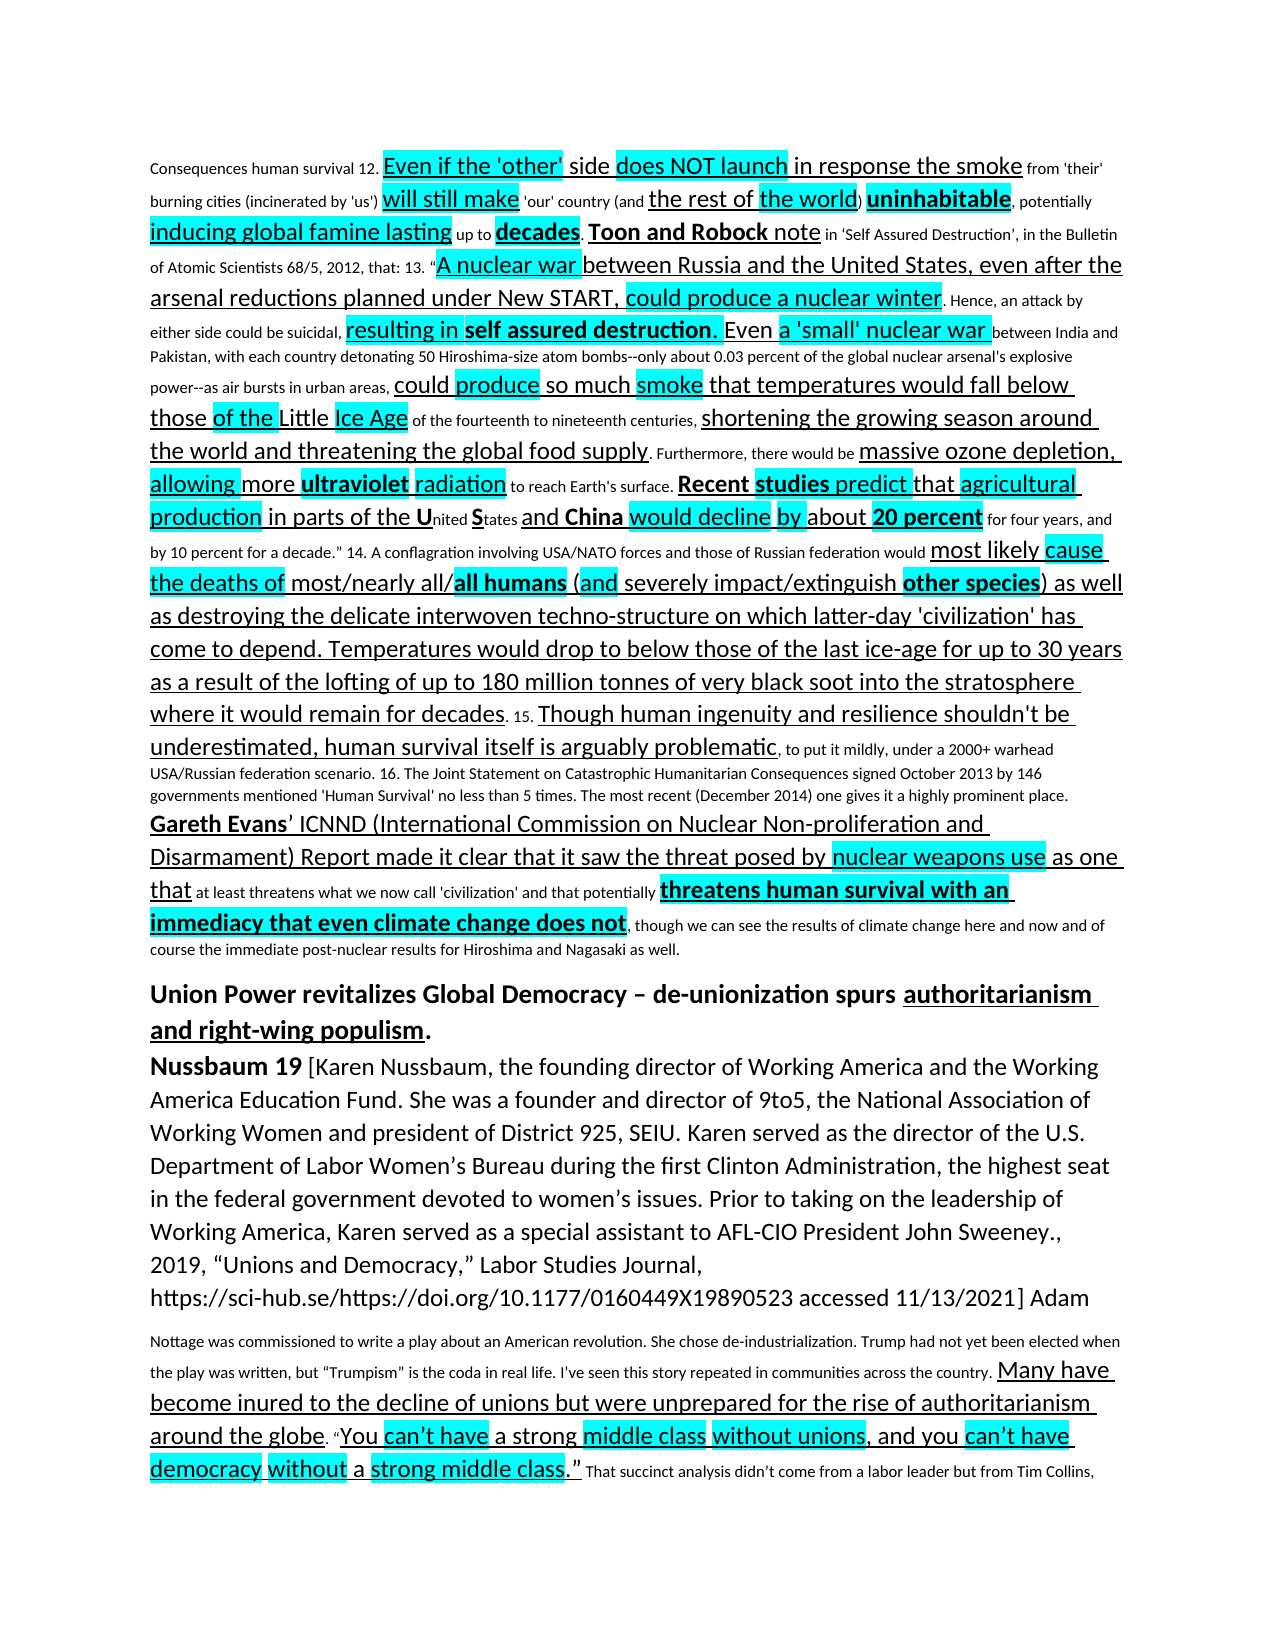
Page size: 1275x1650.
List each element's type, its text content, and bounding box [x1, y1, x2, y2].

text Consequences human survival 12. Even if the 'other' side does NOT launch in response the smoke from 'their' burning cities (incinerated by 'us') will still make 'our' country (and the rest of the world) uninhabitable, potentially inducing global famine lasting up to decades. Toon and Robock note in ‘Self Assured Destruction’, in the Bulletin of Atomic Scientists 68/5, 2012, that: 13. “A nuclear war between Russia and the United States, even after the arsenal reductions planned under New START, could produce a nuclear winter. Hence, an attack by either side could be suicidal, resulting in self assured destruction. Even a 'small' nuclear war between India and Pakistan, with each country detonating 50 Hiroshima-size atom bombs--only about 0.03 percent of the global nuclear arsenal's explosive power--as air bursts in urban areas, could produce so much smoke that temperatures would fall below those of the Little Ice Age of the fourteenth to nineteenth centuries, shortening the growing season around the world and threatening the global food supply. Furthermore, there would be massive ozone depletion, allowing more ultraviolet radiation to reach Earth's surface. Recent studies predict that agricultural production in parts of the United States and China would decline by about 20 percent for four years, and by 10 percent for a decade.” 14. A conflagration involving USA/NATO forces and those of Russian federation would most likely cause the deaths of most/nearly all/all humans (and severely impact/extinguish other species) as well as destroying the delicate interwoven techno-structure on which latter-day 'civilization' has come to depend. Temperatures would drop to below those of the last ice-age for up to 30 years as a result of the lofting of up to 180 million tonnes of very black soot into the stratosphere where it would remain for decades. 15. Though human ingenuity and resilience shouldn't be underestimated, human survival itself is arguably problematic, to put it mildly, under a 2000+ warhead USA/Russian federation scenario. 16. The Joint Statement on Catastrophic Humanitarian Consequences signed October 2013 by 146 governments mentioned 'Human Survival' no less than 5 times. The most recent (December 2014) one gives it a highly prominent place. Gareth Evans’ ICNND (International Commission on Nuclear Non-proliferation and Disarmament) Report made it clear that it saw the threat posed by nuclear weapons use as one that at least threatens what we now call 'civilization' and that potentially threatens human survival with an immediacy that even climate change does not, though we can see the results of climate change here and now and of course the immediate post-nuclear results for Hiroshima and Nagasaki as well. [150, 150, 1125, 959]
text Nussbaum 19 [Karen Nussbaum, the founding director of Working America and the Working America Education Fund. She was a founder and director of 9to5, the National Association of Working Women and president of District 925, SEIU. Karen served as the director of the U.S. Department of Labor Women’s Bureau during the first Clinton Administration, the highest seat in the federal government devoted to women’s issues. Prior to taking on the leadership of Working America, Karen served as a special assistant to AFL-CIO President John Sweeney., 2019, “Unions and Democracy,” Labor Studies Journal, https://sci-hub.se/https://doi.org/10.1177/0160449X19890523 accessed 11/13/2021] Adam [150, 1049, 1125, 1312]
subtitle Union Power revitalizes Global Democracy – de-unionization spurs authoritarianism and right-wing populism. [150, 977, 1125, 1046]
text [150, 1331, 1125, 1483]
